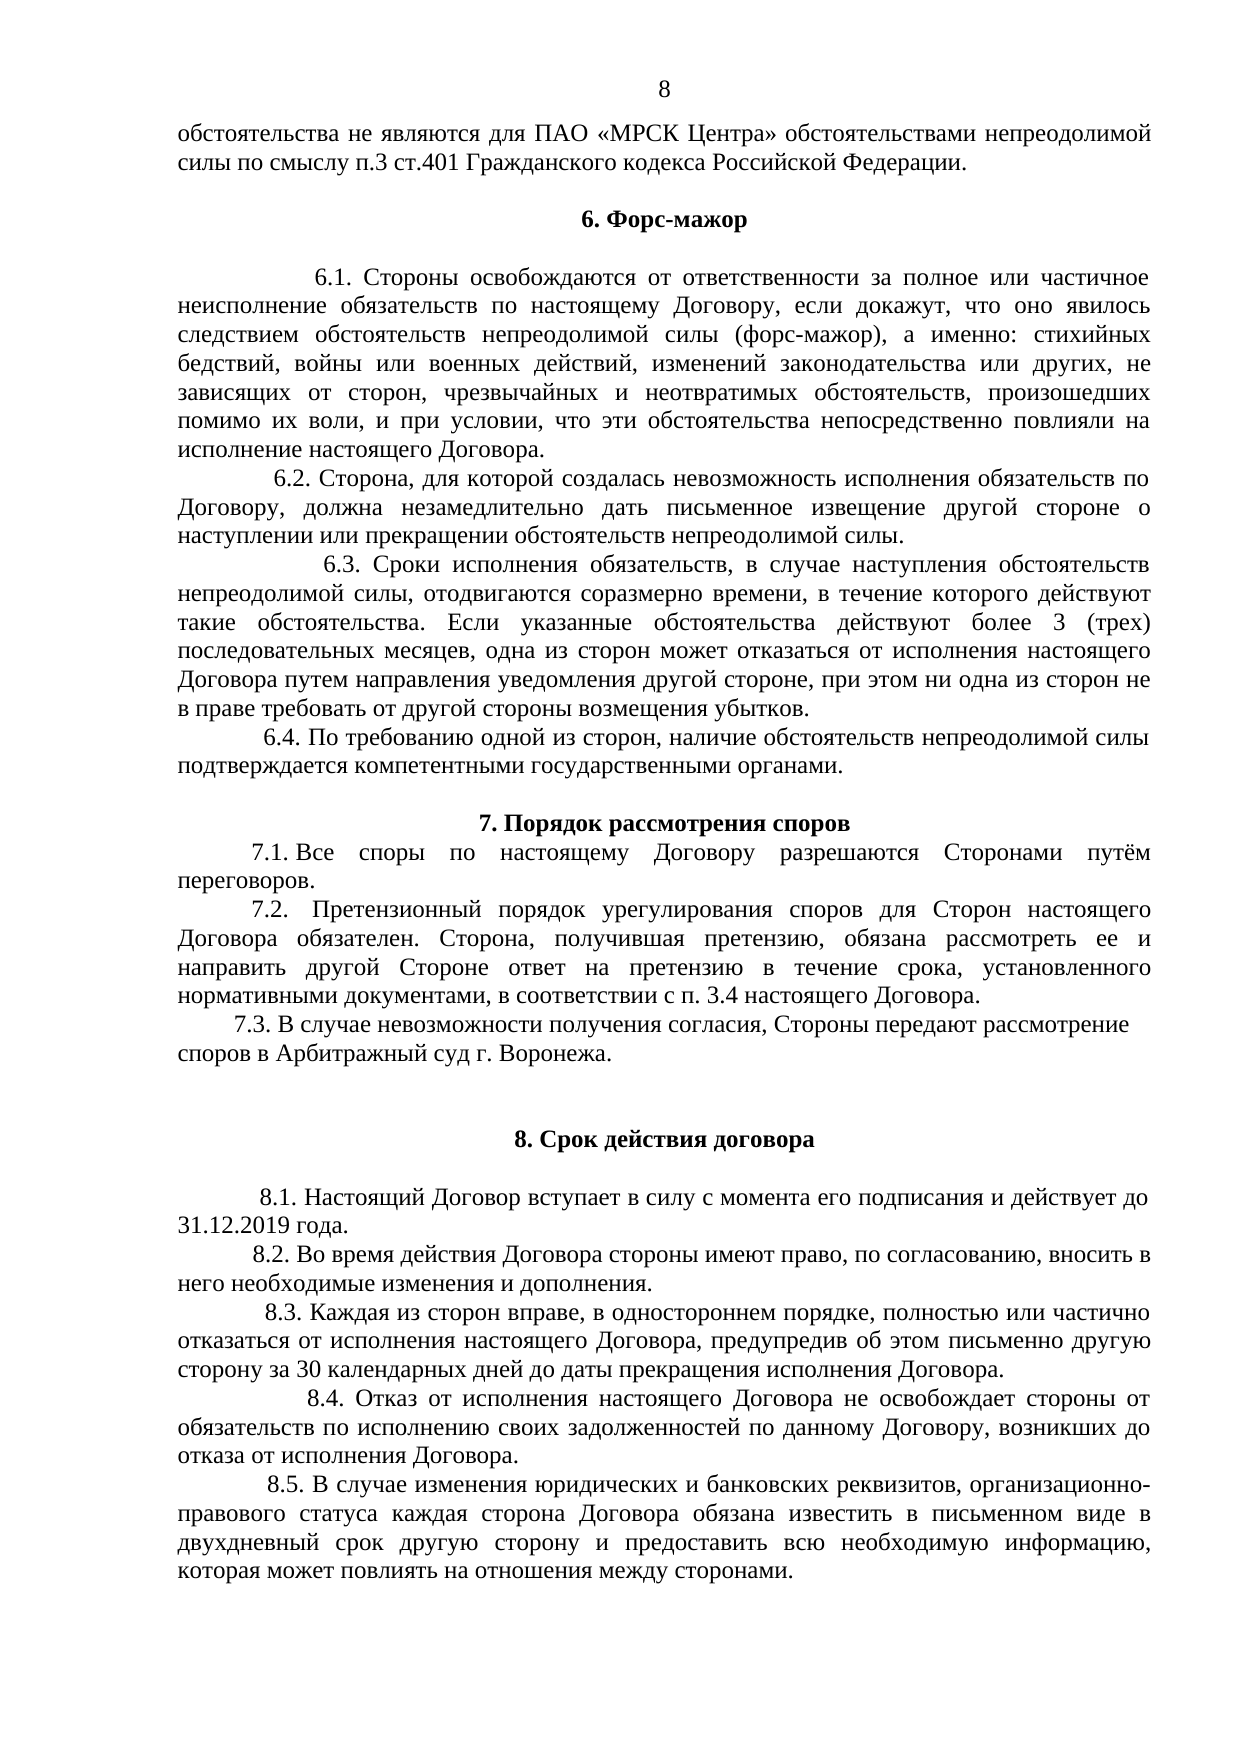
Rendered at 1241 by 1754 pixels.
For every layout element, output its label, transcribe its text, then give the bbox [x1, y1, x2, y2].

text 8.2. Во время действия Договора стороны имеют право, по согласованию, вносить в него необходимые изменения и дополнения. [177, 1239, 1152, 1297]
text 7.3. В случае невозможности получения согласия, Стороны передают рассмотрение [177, 1009, 1152, 1038]
text 6.2. Сторона, для которой создалась невозможность исполнения обязательств по Договору, должна незамедлительно дать письменное извещение другой стороне о наступлении или прекращении обстоятельств непреодолимой силы. [177, 463, 1152, 549]
text 8. Срок действия договора [177, 1124, 1152, 1153]
text 8.3. Каждая из сторон вправе, в одностороннем порядке, полностью или частично отказаться от исполнения настоящего Договора, предупредив об этом письменно другую сторону за 30 календарных дней до даты прекращения исполнения Договора. [177, 1297, 1152, 1383]
text 8.4. Отказ от исполнения настоящего Договора не освобождает стороны от обязательств по исполнению своих задолженностей по данному Договору, возникших до отказа от исполнения Договора. [177, 1383, 1152, 1469]
text споров в Арбитражный суд г. Воронежа. [177, 1038, 1152, 1067]
text 6.3. Сроки исполнения обязательств, в случае наступления обстоятельств непреодолимой силы, отодвигаются соразмерно времени, в течение которого действуют такие обстоятельства. Если указанные обстоятельства действуют более 3 (трех) последовательных месяцев, одна из сторон может отказаться от исполнения настоящего Договора путем направления уведомления другой стороне, при этом ни одна из сторон не в праве требовать от другой стороны возмещения убытков. [177, 549, 1152, 722]
text 7. Порядок рассмотрения споров [177, 808, 1152, 837]
list Претензионный порядок урегулирования споров для Сторон настоящего Договора обязателен. Сторона, получившая претензию, обязана рассмотреть ее и направить другой Стороне ответ на претензию в течение срока, установленного нормативными документами, в соответствии с п. 3.4 настоящего Договора. [177, 894, 1152, 1009]
text 8.5. В случае изменения юридических и банковских реквизитов, организационно-правового статуса каждая сторона Договора обязана известить в письменном виде в двухдневный срок другую сторону и предоставить всю необходимую информацию, которая может повлиять на отношения между сторонами. [177, 1469, 1152, 1584]
text 6. Форс-мажор [177, 204, 1152, 233]
text 8.1. Настоящий Договор вступает в силу с момента его подписания и действует до 31.12.2019 года. [177, 1182, 1152, 1239]
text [177, 118, 1152, 176]
text 6.4. По требованию одной из сторон, наличие обстоятельств непреодолимой силы подтверждается компетентными государственными органами. [177, 722, 1152, 779]
text 6.1. Стороны освобождаются от ответственности за полное или частичное неисполнение обязательств по настоящему Договору, если докажут, что оно явилось следствием обстоятельств непреодолимой силы (форс-мажор), а именно: стихийных бедствий, войны или военных действий, изменений законодательства или других, не зависящих от сторон, чрезвычайных и неотвратимых обстоятельств, произошедших помимо их воли, и при условии, что эти обстоятельства непосредственно повлияли на исполнение настоящего Договора. [177, 262, 1152, 463]
list Все споры по настоящему Договору разрешаются Сторонами путём переговоров. [177, 837, 1152, 894]
